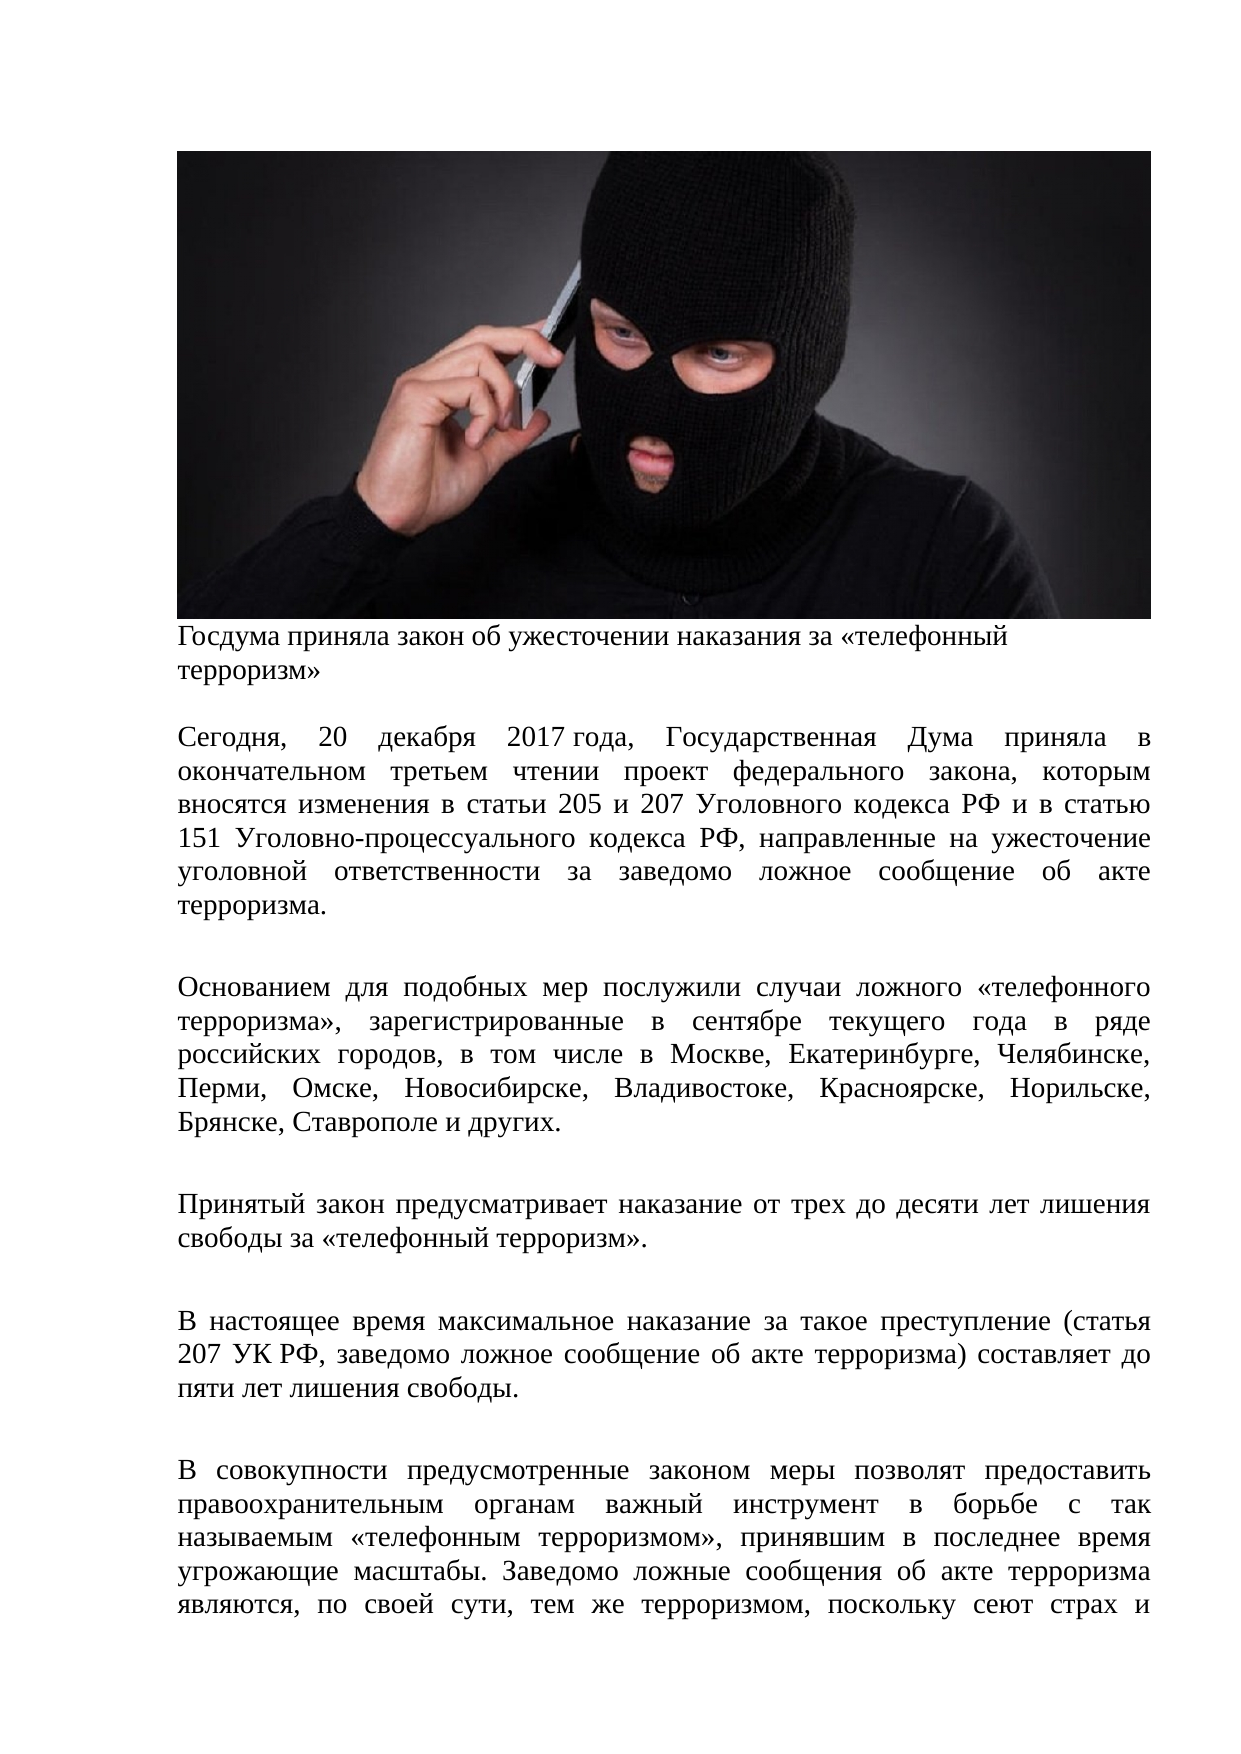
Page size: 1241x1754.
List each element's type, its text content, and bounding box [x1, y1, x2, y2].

picture [177, 151, 1151, 619]
text Основанием для подобных мер послужили случаи ложного «телефонного терроризма», зарегистрированные в сентябре текущего года в ряде российских городов, в том числе в Москве, Екатеринбурге, Челябинске, Перми, Омске, Новосибирске, Владивостоке, Красноярске, Норильске, Брянске, Ставрополе и других. [177, 969, 1152, 1137]
text В настоящее время максимальное наказание за такое преступление (статья 207 УК РФ, заведомо ложное сообщение об акте терроризма) составляет до пяти лет лишения свободы. [177, 1303, 1152, 1403]
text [177, 1452, 1152, 1620]
text Сегодня, 20 декабря 2017 года, Государственная Дума приняла в окончательном третьем чтении проект федерального закона, которым вносятся изменения в статьи 205 и 207 Уголовного кодекса РФ и в статью 151 Уголовно-процессуального кодекса РФ, направленные на ужесточение уголовной ответственности за заведомо ложное сообщение об акте терроризма. [177, 719, 1152, 920]
text Принятый закон предусматривает наказание от трех до десяти лет лишения свободы за «телефонный терроризм». [177, 1186, 1152, 1253]
